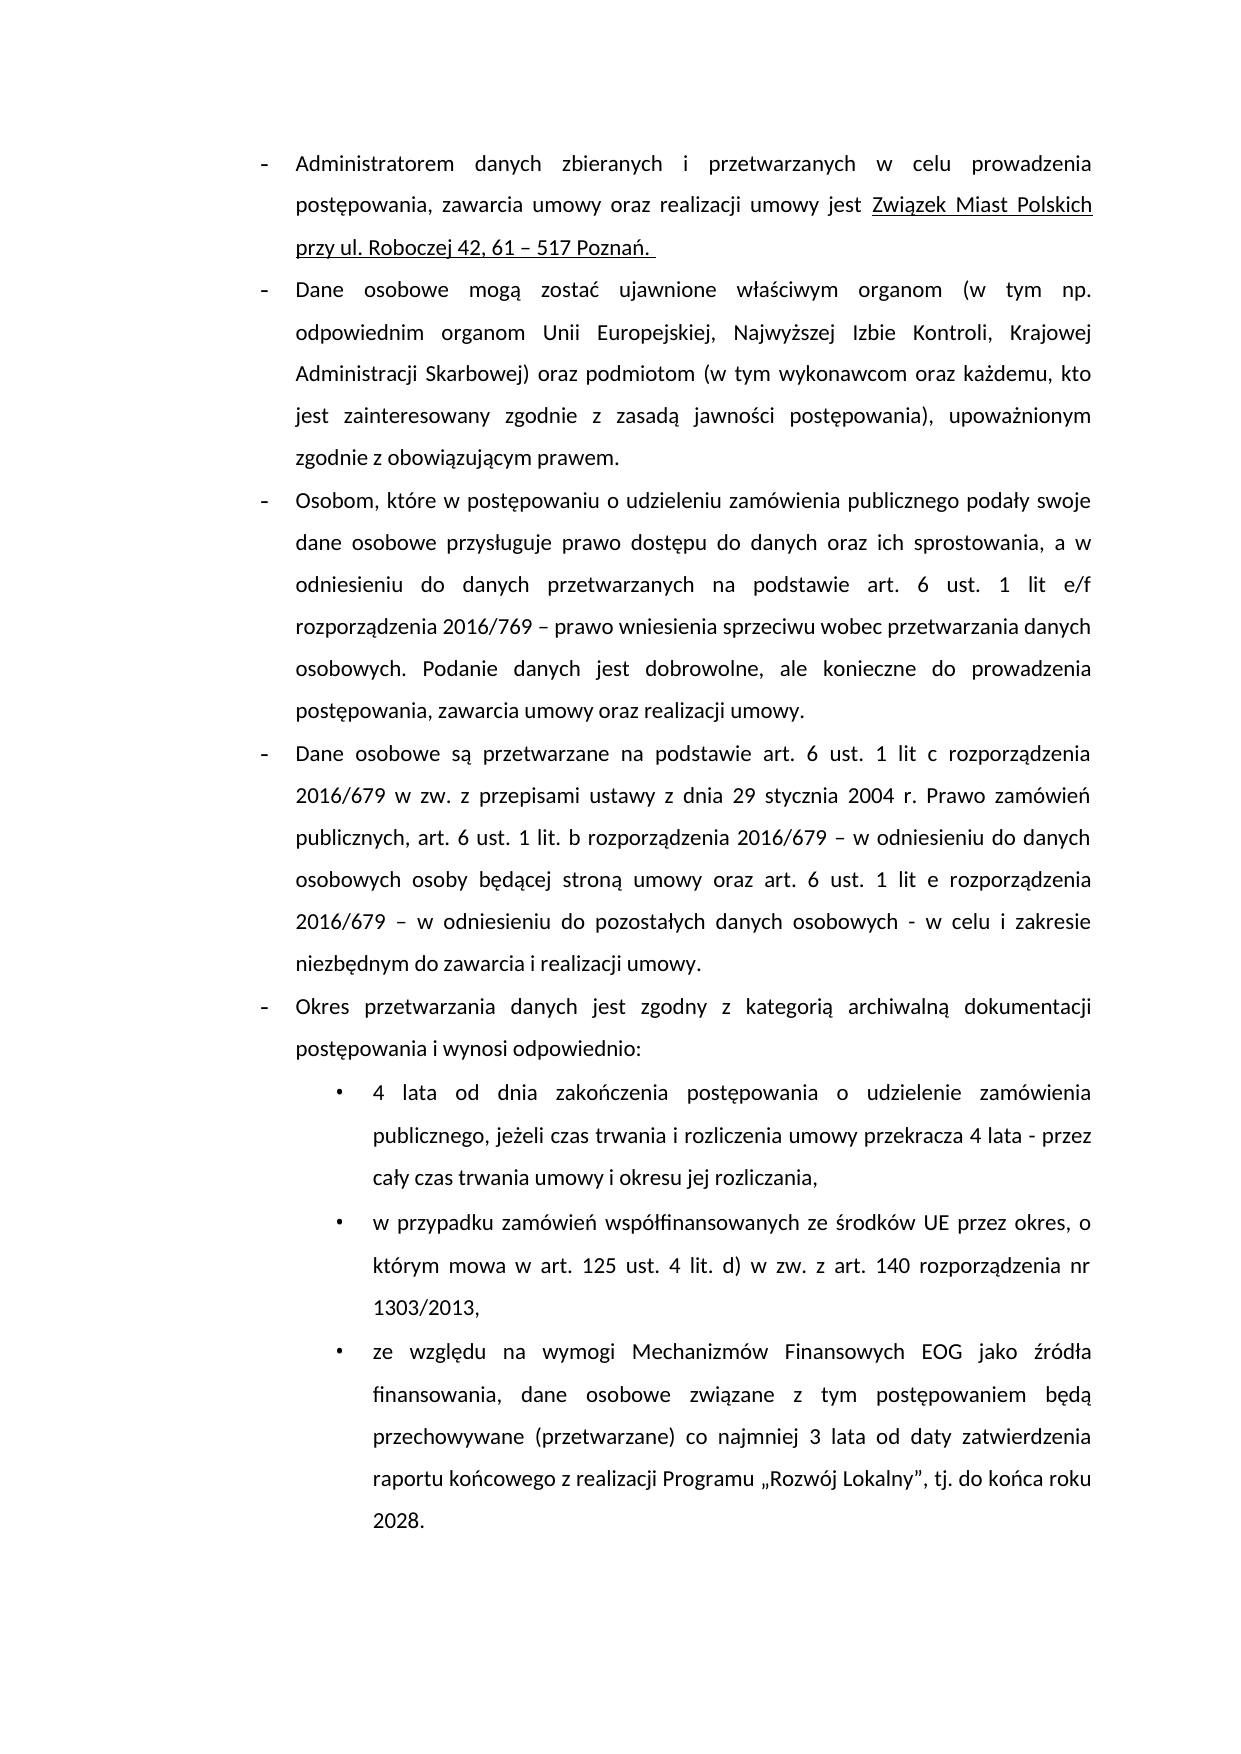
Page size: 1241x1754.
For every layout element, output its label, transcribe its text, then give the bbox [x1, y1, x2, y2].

list 4 lata od dnia zakończenia postępowania o udzielenie zamówienia publicznego, jeżeli czas trwania i rozliczenia umowy przekracza 4 lata - przez cały czas trwania umowy i okresu jej rozliczania, [335, 1076, 1093, 1192]
list w przypadku zamówień współfinansowanych ze środków UE przez okres, o którym mowa w art. 125 ust. 4 lit. d) w zw. z art. 140 rozporządzenia nr 1303/2013, [335, 1206, 1093, 1321]
list Administratorem danych zbieranych i przetwarzanych w celu prowadzenia postępowania, zawarcia umowy oraz realizacji umowy jest Związek Miast Polskich przy ul. Roboczej 42, 61 – 517 Poznań. [260, 148, 1093, 261]
list ze względu na wymogi Mechanizmów Finansowych EOG jako źródła finansowania, dane osobowe związane z tym postępowaniem będą przechowywane (przetwarzane) co najmniej 3 lata od daty zatwierdzenia raportu końcowego z realizacji Programu „Rozwój Lokalny”, tj. do końca roku 2028. [335, 1335, 1093, 1534]
list Osobom, które w postępowaniu o udzieleniu zamówienia publicznego podały swoje dane osobowe przysługuje prawo dostępu do danych oraz ich sprostowania, a w odniesieniu do danych przetwarzanych na podstawie art. 6 ust. 1 lit e/f rozporządzenia 2016/769 – prawo wniesienia sprzeciwu wobec przetwarzania danych osobowych. Podanie danych jest dobrowolne, ale konieczne do prowadzenia postępowania, zawarcia umowy oraz realizacji umowy. [260, 486, 1093, 724]
list Okres przetwarzania danych jest zgodny z kategorią archiwalną dokumentacji postępowania i wynosi odpowiednio: [260, 991, 1093, 1062]
list Dane osobowe mogą zostać ujawnione właściwym organom (w tym np. odpowiednim organom Unii Europejskiej, Najwyższej Izbie Kontroli, Krajowej Administracji Skarbowej) oraz podmiotom (w tym wykonawcom oraz każdemu, kto jest zainteresowany zgodnie z zasadą jawności postępowania), upoważnionym zgodnie z obowiązującym prawem. [260, 274, 1093, 472]
list Dane osobowe są przetwarzane na podstawie art. 6 ust. 1 lit c rozporządzenia 2016/679 w zw. z przepisami ustawy z dnia 29 stycznia 2004 r. Prawo zamówień publicznych, art. 6 ust. 1 lit. b rozporządzenia 2016/679 – w odniesieniu do danych osobowych osoby będącej stroną umowy oraz art. 6 ust. 1 lit e rozporządzenia 2016/679 – w odniesieniu do pozostałych danych osobowych - w celu i zakresie niezbędnym do zawarcia i realizacji umowy. [260, 738, 1093, 977]
